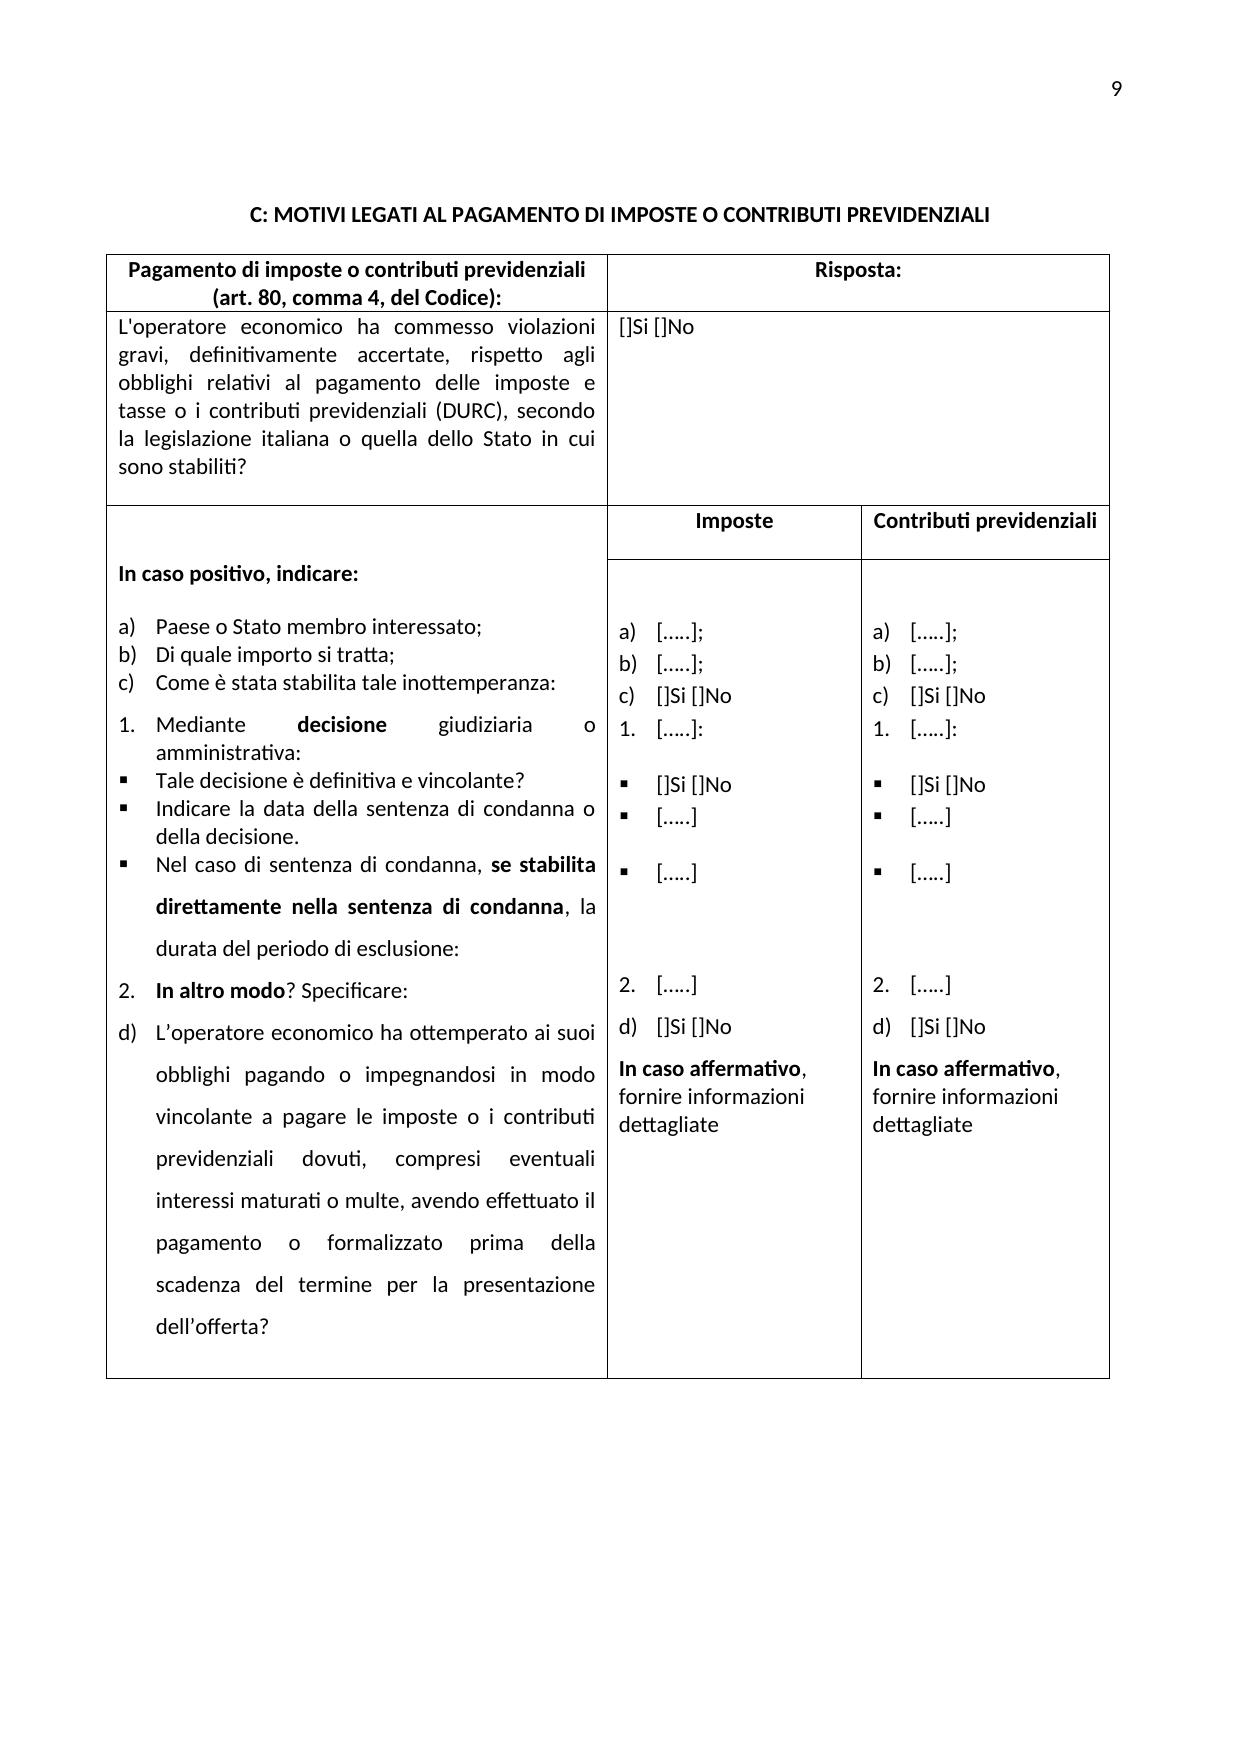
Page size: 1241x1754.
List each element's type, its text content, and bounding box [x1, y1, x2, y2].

table_header Risposta: [608, 255, 1109, 311]
table_header Pagamento di imposte o contributi previdenziali (art. 80, comma 4, del Codice): [107, 255, 607, 311]
table_cell […..]; […..]; []Si []No […..]: []Si []No […..] […..] […..] []Si []No In caso affermativo, fornire informazioni dettagliate [862, 560, 1109, 1378]
table_cell Contributi previdenziali [862, 506, 1109, 559]
text C: MOTIVI LEGATI AL PAGAMENTO DI IMPOSTE O CONTRIBUTI PREVIDENZIALI [118, 201, 1122, 229]
table_cell []Si []No [608, 312, 1109, 505]
table_cell Imposte [608, 506, 861, 559]
table_cell In caso positivo, indicare: Paese o Stato membro interessato; Di quale importo si tratta; Come è stata stabilita tale inottemperanza: Mediante decisione giudiziaria o amministrativa: Tale decisione è definitiva e vincolante? Indicare la data della sentenza di condanna o della decisione. Nel caso di sentenza di condanna, se stabilita direttamente nella sentenza di condanna, la durata del periodo di esclusione: In altro modo? Specificare: L’operatore economico ha ottemperato ai suoi obblighi pagando o impegnandosi in modo vincolante a pagare le imposte o i contributi previdenziali dovuti, compresi eventuali interessi maturati o multe, avendo effettuato il pagamento o formalizzato prima della scadenza del termine per la presentazione dell’offerta? [107, 506, 607, 1378]
table_cell L'operatore economico ha commesso violazioni gravi, definitivamente accertate, rispetto agli obblighi relativi al pagamento delle imposte e tasse o i contributi previdenziali (DURC), secondo la legislazione italiana o quella dello Stato in cui sono stabiliti? [107, 312, 607, 505]
table_cell […..]; […..]; []Si []No […..]: []Si []No […..] […..] […..] []Si []No In caso affermativo, fornire informazioni dettagliate [608, 560, 861, 1378]
